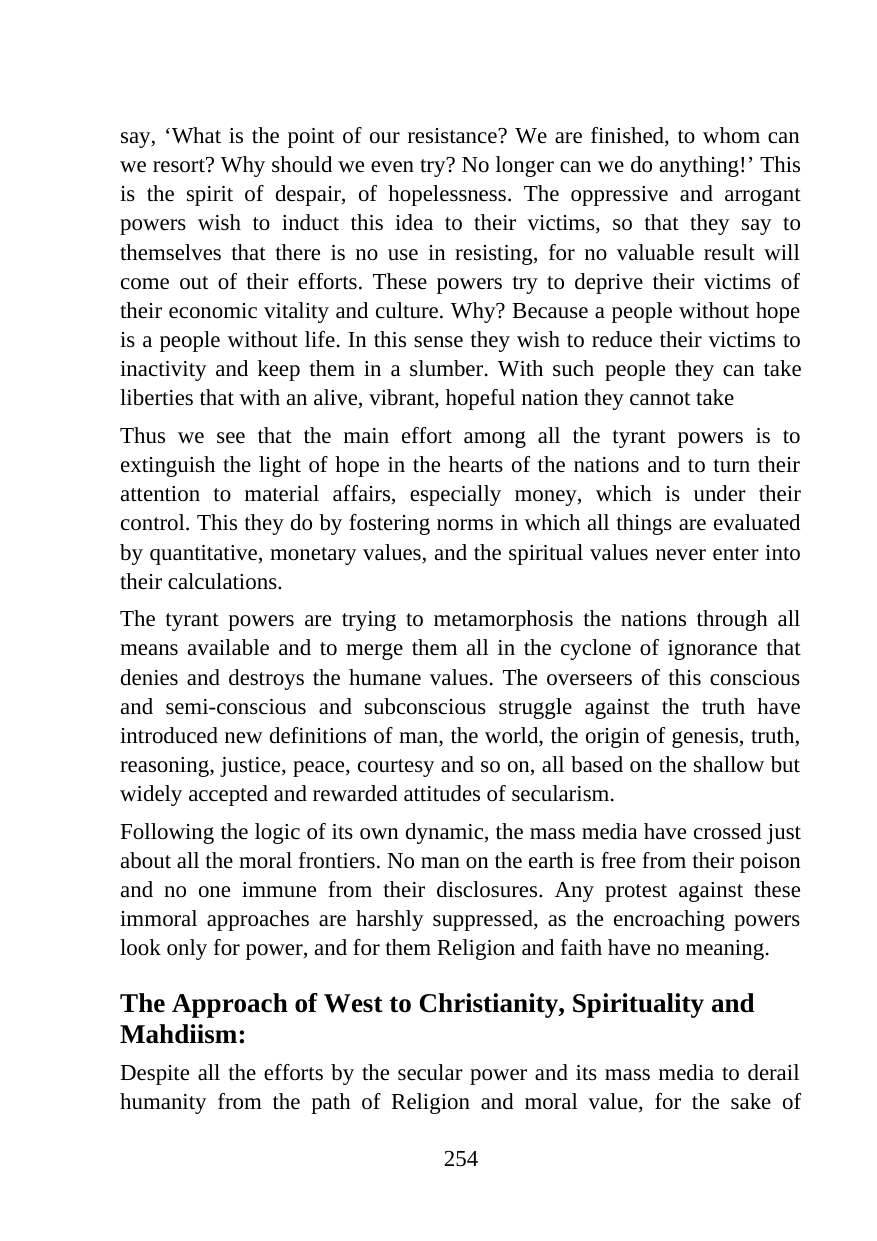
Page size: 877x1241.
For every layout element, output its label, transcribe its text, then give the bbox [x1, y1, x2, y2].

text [120, 1057, 802, 1116]
text Thus we see that the main effort among all the tyrant powers is to extinguish the light of hope in the hearts of the nations and to turn their attention to material affairs, especially money, which is under their control. This they do by fostering norms in which all things are evaluated by quantitative, monetary values, and the spiritual values never enter into their calculations. [120, 420, 802, 595]
subtitle The Approach of West to Christianity, Spirituality and Mahdiism: [120, 987, 802, 1049]
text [120, 120, 802, 412]
text The tyrant powers are trying to metamorphosis the nations through all means available and to merge them all in the cyclone of ignorance that denies and destroys the humane values. The overseers of this conscious and semi-conscious and subconscious struggle against the truth have introduced new definitions of man, the world, the origin of genesis, truth, reasoning, justice, peace, courtesy and so on, all based on the shallow but widely accepted and rewarded attitudes of secularism. [120, 603, 802, 807]
text Following the logic of its own dynamic, the mass media have crossed just about all the moral frontiers. No man on the earth is free from their poison and no one immune from their disclosures. Any protest against these immoral approaches are harshly suppressed, as the encroaching powers look only for power, and for them Religion and faith have no meaning. [120, 816, 802, 962]
